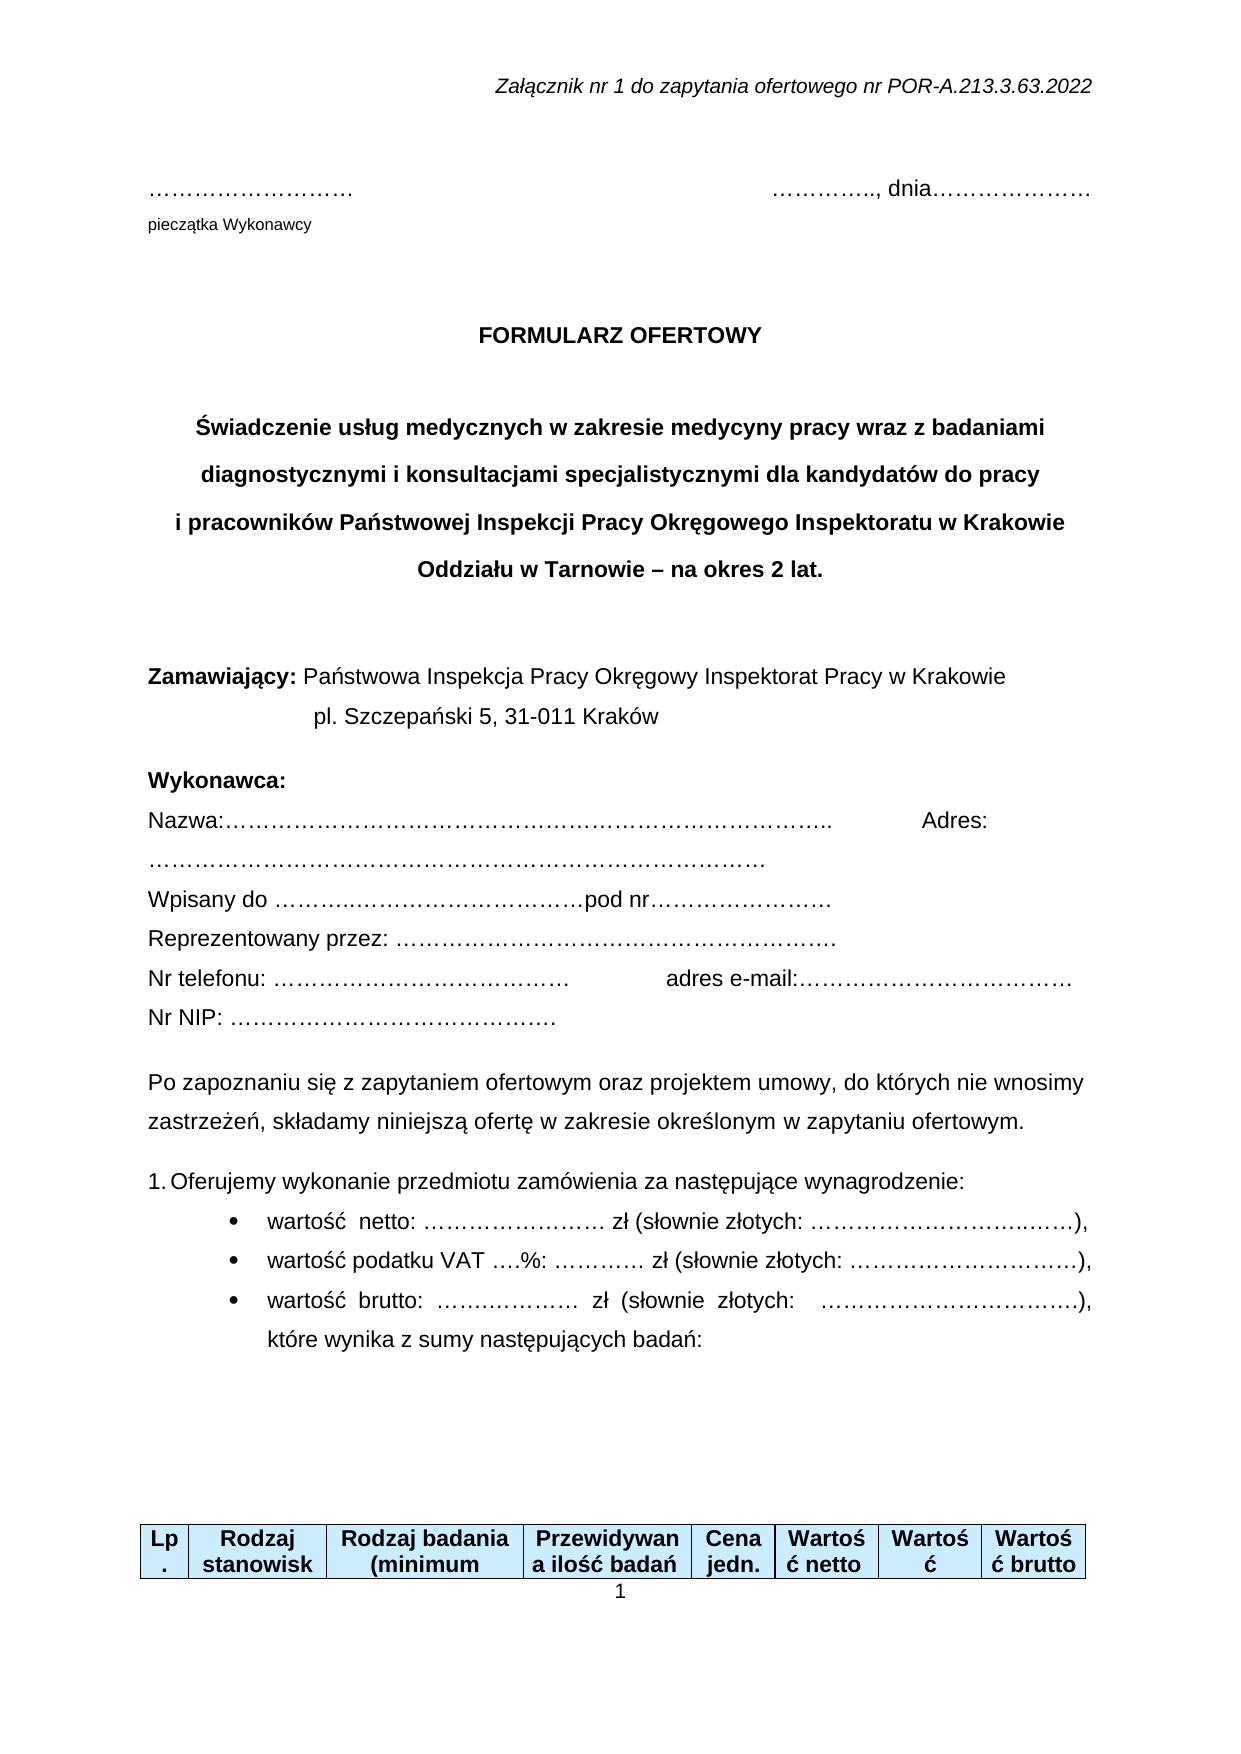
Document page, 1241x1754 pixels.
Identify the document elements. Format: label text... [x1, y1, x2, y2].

table_header Wartość netto w zł [776, 1525, 878, 1578]
table_header Rodzaj stanowiska [189, 1525, 326, 1578]
text i pracowników Państwowej Inspekcji Pracy Okręgowego Inspektoratu w Krakowie [148, 508, 1093, 535]
text Nr NIP: ……………………………………. [0, 1004, 1093, 1030]
text Nr telefonu: ………………………………… adres e-mail:……………………………… [0, 964, 1093, 991]
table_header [692, 1525, 774, 1578]
text Świadczenie usług medycznych w zakresie medycyny pracy wraz z badaniami [148, 414, 1093, 441]
text Wpisany do ………..…………………………pod nr…………………… [148, 886, 1093, 912]
text Oddziału w Tarnowie – na okres 2 lat. [148, 556, 1093, 582]
text Wykonawca: [0, 767, 1093, 793]
text ……………………… ………….., dnia………………… [148, 175, 1093, 201]
text Po zapoznaniu się z zapytaniem ofertowym oraz projektem umowy, do których nie wnosimy zastrzeżeń, składamy niniejszą ofertę w zakresie określonym w zapytaniu ofertowym. [148, 1068, 1093, 1134]
list Oferujemy wykonanie przedmiotu zamówienia za następujące wynagrodzenie: [148, 1168, 1093, 1195]
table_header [879, 1525, 981, 1578]
text pieczątka Wykonawcy [0, 214, 1093, 233]
text FORMULARZ OFERTOWY [0, 322, 1093, 348]
table_header Lp. [141, 1525, 188, 1578]
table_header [524, 1525, 691, 1578]
text Reprezentowany przez: …………………………………………………. [0, 925, 1093, 951]
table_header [327, 1525, 523, 1578]
text Zamawiający: Państwowa Inspekcja Pracy Okręgowy Inspektorat Pracy w Krakowie [0, 663, 1093, 689]
list wartość podatku VAT ….%: ………… zł (słownie złotych: …………………………), [229, 1247, 1093, 1274]
text Nazwa:…………………………………………………………………….. Adres:……………………………………………………………………… [148, 807, 1093, 872]
table_header Wartość brutto w zł [982, 1525, 1085, 1578]
text pl. Szczepański 5, 31-011 Kraków [0, 703, 1093, 729]
list wartość brutto: …….………… zł (słownie złotych: …………………………….), które wynika z sumy następujących badań: [229, 1287, 1093, 1353]
text diagnostycznymi i konsultacjami specjalistycznymi dla kandydatów do pracy [148, 461, 1093, 488]
list wartość netto: …………………… zł (słownie złotych: ………………………..……), [229, 1208, 1093, 1234]
